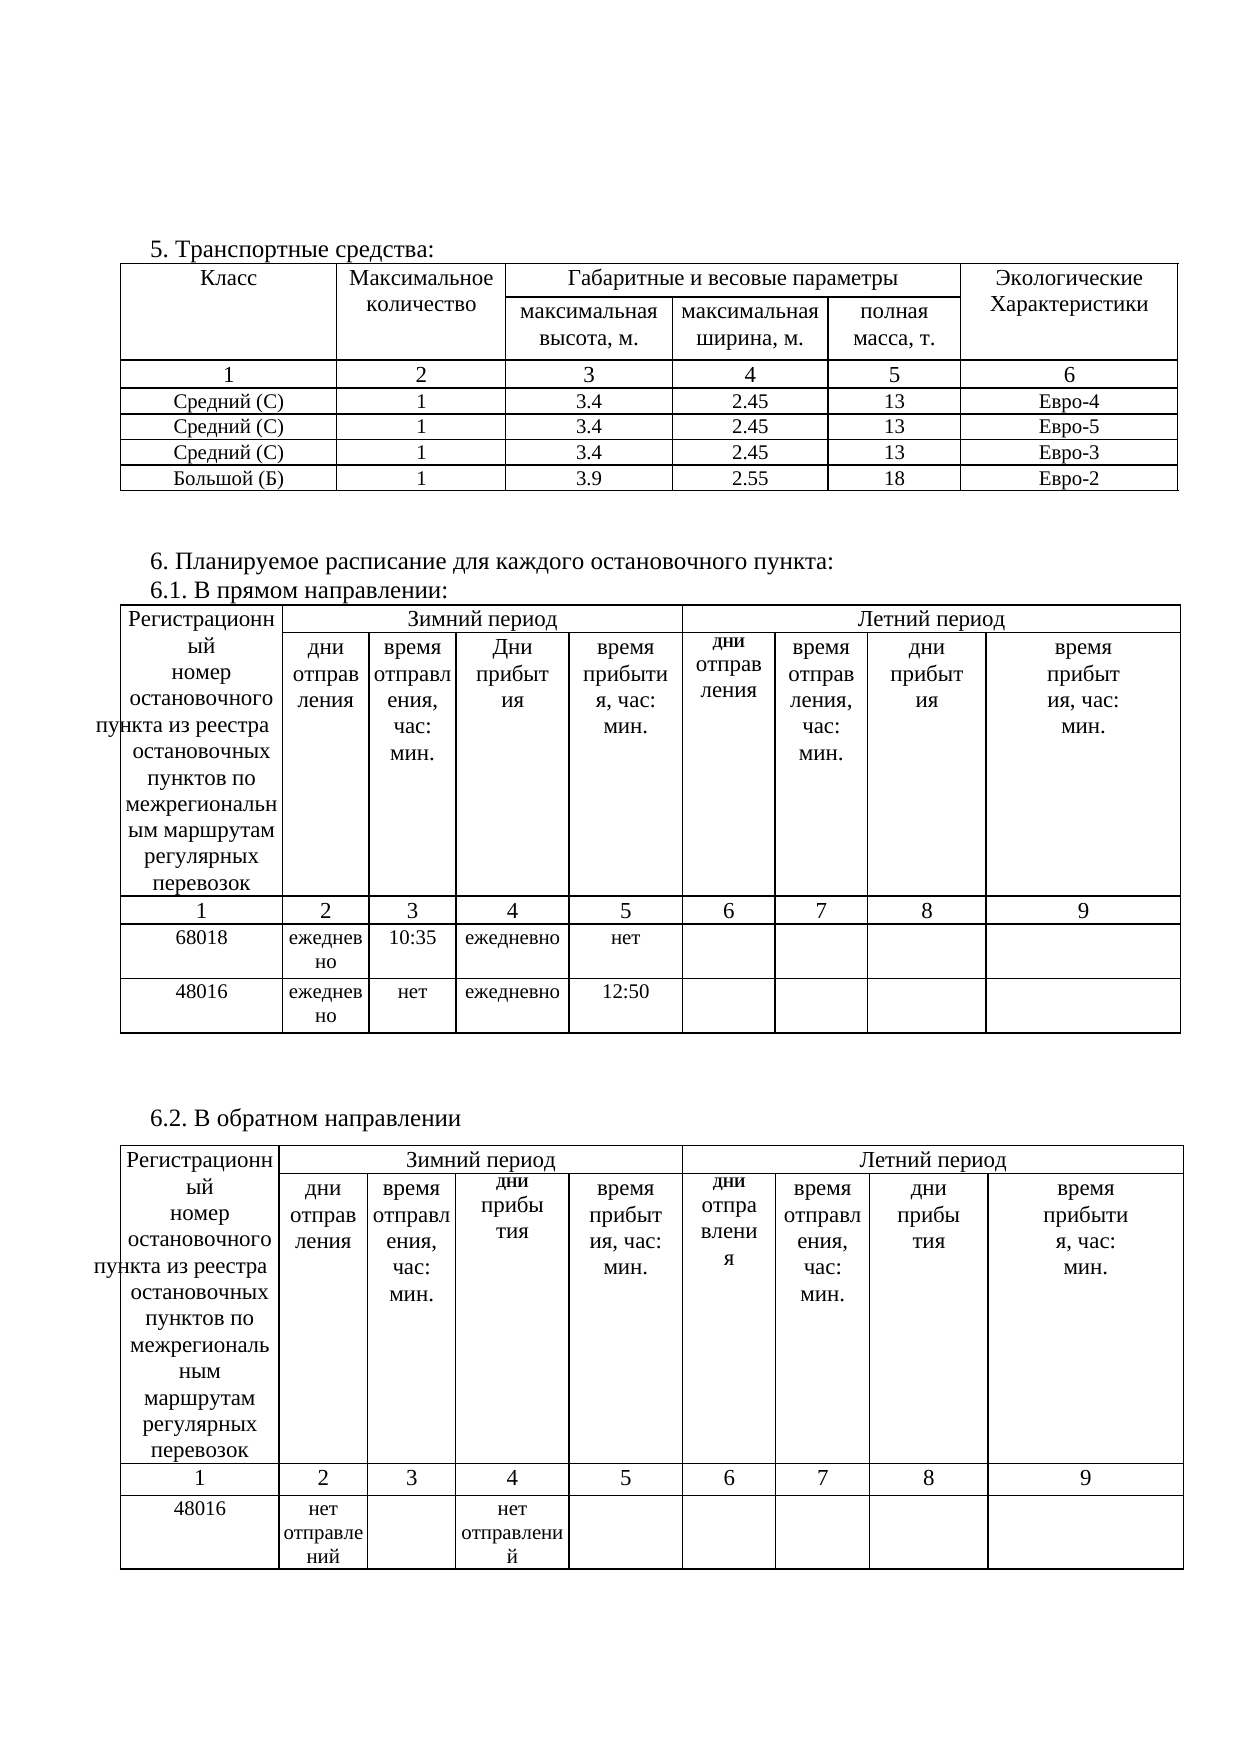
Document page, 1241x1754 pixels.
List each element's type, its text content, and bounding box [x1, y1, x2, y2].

table_cell 4 [673, 361, 827, 387]
table_cell 7 [776, 1464, 869, 1494]
table_cell [987, 979, 1180, 1032]
table_cell время отправл ения, час: мин. [776, 1174, 869, 1463]
table_cell 1 [337, 466, 505, 490]
table_cell 1 [337, 389, 505, 413]
table_cell 7 [776, 897, 867, 923]
table_cell 13 [829, 415, 960, 438]
table_cell 2.45 [673, 389, 827, 413]
table_cell нет отправлений [456, 1496, 568, 1568]
table_cell 4 [456, 1464, 568, 1494]
table_cell 5 [570, 1464, 682, 1494]
table_cell 6 [683, 897, 774, 923]
table_cell 3 [370, 897, 455, 923]
table_cell ежедневно [283, 979, 368, 1032]
table_cell нет [370, 979, 455, 1032]
table_cell Евро-2 [961, 466, 1177, 490]
table_cell 48016 [121, 1496, 278, 1568]
table_cell 6 [961, 361, 1177, 387]
table_header Регистрационный номер остановочного пункта из реестра остановочных пунктов по межрегиональным маршрутам регулярных перевозок [121, 606, 282, 895]
table_cell 68018 [121, 925, 282, 978]
table_cell 2.45 [673, 440, 827, 464]
table_cell 12:50 [570, 979, 682, 1032]
table_cell 2 [280, 1464, 367, 1494]
table_cell 3.4 [506, 389, 672, 413]
table_cell максимальная ширина, м. [673, 298, 827, 359]
table_cell 1 [337, 440, 505, 464]
table_cell 8 [870, 1464, 987, 1494]
table_cell дни отправ ления [283, 633, 368, 895]
table_header Летний период [683, 606, 1180, 632]
table_cell 2 [337, 361, 505, 387]
table_header Класс [121, 264, 336, 359]
table_cell Средний (С) [121, 415, 336, 438]
text 6. Планируемое расписание для каждого остановочного пункта: [150, 546, 1090, 575]
table_cell 48016 [121, 979, 282, 1032]
table_cell [683, 925, 774, 978]
table_cell ежедневно [283, 925, 368, 978]
table_cell [870, 1496, 987, 1568]
table_cell Евро-5 [961, 415, 1177, 438]
table_cell 2 [283, 897, 368, 923]
table_cell Дни прибыт ия [457, 633, 568, 895]
table_cell время прибыт ия, час: мин. [570, 1174, 682, 1463]
table_cell 10:35 [370, 925, 455, 978]
table_cell [368, 1496, 455, 1568]
table_cell 1 [337, 415, 505, 438]
table_cell [683, 979, 774, 1032]
table_header Летний период [683, 1146, 1183, 1173]
table_cell дни отправ ления [280, 1174, 367, 1463]
table_cell [570, 1496, 682, 1568]
table_header Зимний период [283, 606, 682, 632]
table_cell 9 [987, 897, 1180, 923]
table_cell время отправл ения, час: мин. [368, 1174, 455, 1463]
table_header Экологические Характеристики [961, 264, 1177, 359]
table_cell дни прибы тия [870, 1174, 987, 1463]
table_header Максимальное количество [337, 264, 505, 359]
table_cell 13 [829, 440, 960, 464]
text 6.2. В обратном направлении [150, 1103, 1090, 1132]
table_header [121, 1146, 278, 1463]
table_cell 3.4 [506, 415, 672, 438]
table_header Зимний период [280, 1146, 682, 1173]
table_cell ДНИ отправ ления [683, 633, 774, 895]
table_cell Евро-3 [961, 440, 1177, 464]
table_cell 4 [457, 897, 568, 923]
table_cell [776, 925, 867, 978]
table_cell 3.4 [506, 440, 672, 464]
table_cell ежедневно [457, 925, 568, 978]
table_cell [987, 925, 1180, 978]
table_cell [868, 979, 985, 1032]
table_cell 6 [683, 1464, 775, 1494]
table_cell нет [570, 925, 682, 978]
table_cell время прибыт ия, час: мин. [987, 633, 1180, 895]
table_cell 5 [570, 897, 682, 923]
table_cell 13 [829, 389, 960, 413]
table_cell время прибыти я, час: мин. [989, 1174, 1183, 1463]
table_cell Большой (Б) [121, 466, 336, 490]
table_cell [776, 979, 867, 1032]
table_cell [683, 1496, 775, 1568]
table_cell ежедневно [457, 979, 568, 1032]
table_cell полная масса, т. [829, 298, 960, 359]
table_cell время отправ ления, час: мин. [776, 633, 867, 895]
table_cell 3 [506, 361, 672, 387]
table_cell ДНИ прибы тия [456, 1174, 568, 1463]
table_cell 2.45 [673, 415, 827, 438]
table_cell дни прибыт ия [868, 633, 985, 895]
table_cell 18 [829, 466, 960, 490]
table_cell [868, 925, 985, 978]
table_cell 1 [121, 1464, 278, 1494]
table_cell максимальная высота, м. [506, 298, 672, 359]
table_cell 3.9 [506, 466, 672, 490]
table_header Габаритные и весовые параметры [506, 264, 960, 296]
table_cell время прибыти я, час: мин. [570, 633, 682, 895]
table_cell нет отправлений [280, 1496, 367, 1568]
table_cell 1 [121, 897, 282, 923]
table_cell 5 [829, 361, 960, 387]
text 6.1. В прямом направлении: [150, 575, 1090, 604]
table_cell [776, 1496, 869, 1568]
table_cell 8 [868, 897, 985, 923]
table_cell ДНИ отпра влени я [683, 1174, 775, 1463]
table_cell 1 [121, 361, 336, 387]
table_cell 2.55 [673, 466, 827, 490]
table_cell 9 [989, 1464, 1183, 1494]
table_cell время отправл ения, час: мин. [370, 633, 455, 895]
table_cell Средний (С) [121, 440, 336, 464]
table_cell [989, 1496, 1183, 1568]
table_cell Евро-4 [961, 389, 1177, 413]
table_cell Средний (С) [121, 389, 336, 413]
text 5. Транспортные средства: [150, 234, 1090, 263]
table_cell 3 [368, 1464, 455, 1494]
